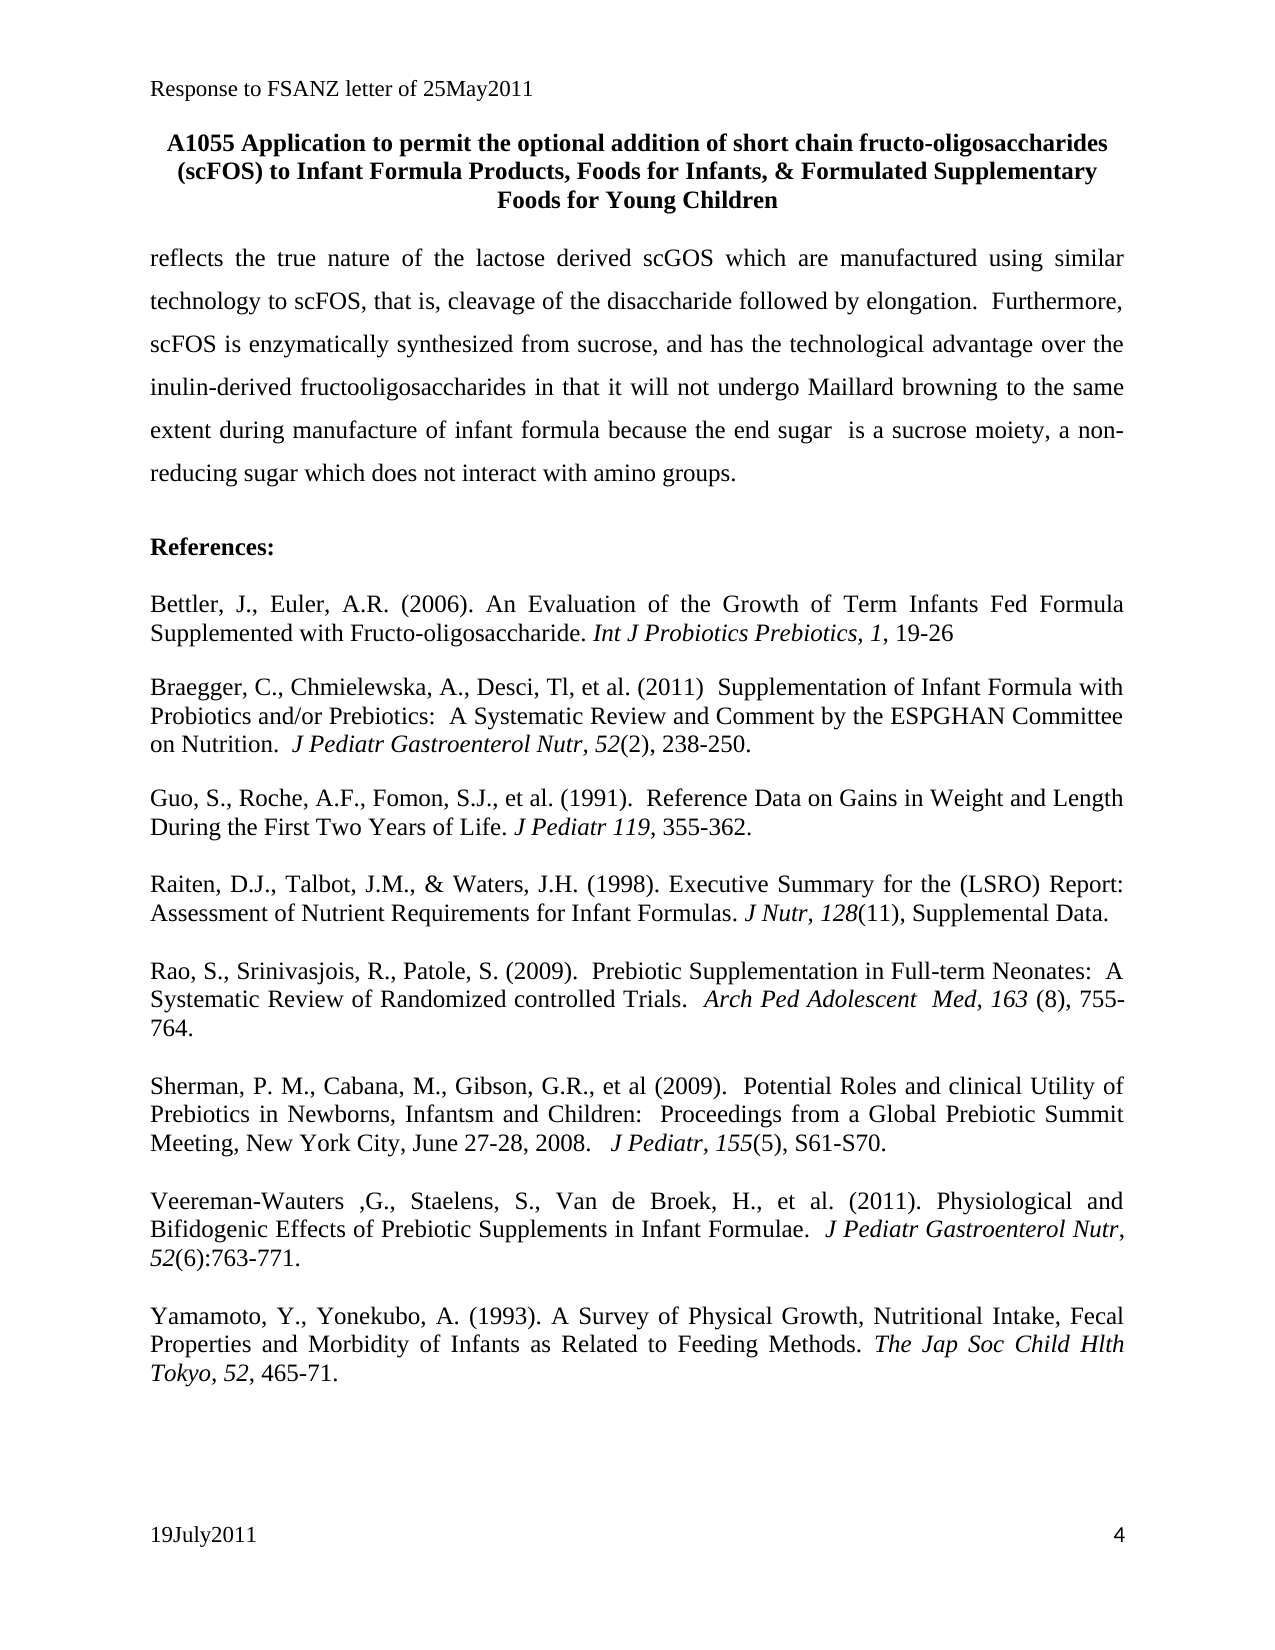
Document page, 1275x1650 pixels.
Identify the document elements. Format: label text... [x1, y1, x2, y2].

text Raiten, D.J., Talbot, J.M., & Waters, J.H. (1998). Executive Summary for the (LSRO) Report: Assessment of Nutrient Requirements for Infant Formulas. J Nutr, 128(11), Supplemental Data. [150, 869, 1125, 927]
text Braegger, C., Chmielewska, A., Desci, Tl, et al. (2011) Supplementation of Infant Formula with Probiotics and/or Prebiotics: A Systematic Review and Comment by the ESPGHAN Committee on Nutrition. J Pediatr Gastroenterol Nutr, 52(2), 238-250. [150, 672, 1125, 758]
text Rao, S., Srinivasjois, R., Patole, S. (2009). Prebiotic Supplementation in Full-term Neonates: A Systematic Review of Randomized controlled Trials. Arch Ped Adolescent Med, 163 (8), 755-764. [150, 956, 1125, 1042]
text Bettler, J., Euler, A.R. (2006). An Evaluation of the Growth of Term Infants Fed Formula Supplemented with Fructo-oligosaccharide. Int J Probiotics Prebiotics, 1, 19-26 [150, 589, 1125, 647]
text Guo, S., Roche, A.F., Fomon, S.J., et al. (1991). Reference Data on Gains in Weight and Length During the First Two Years of Life. J Pediatr 119, 355-362. [150, 783, 1125, 841]
text Sherman, P. M., Cabana, M., Gibson, G.R., et al (2009). Potential Roles and clinical Utility of Prebiotics in Newborns, Infantsm and Children: Proceedings from a Global Prebiotic Summit Meeting, New York City, June 27-28, 2008. J Pediatr, 155(5), S61-S70. [150, 1071, 1125, 1157]
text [150, 243, 1125, 487]
text Yamamoto, Y., Yonekubo, A. (1993). A Survey of Physical Growth, Nutritional Intake, Fecal Properties and Morbidity of Infants as Related to Feeding Methods. The Jap Soc Child Hlth Tokyo, 52, 465-71. [150, 1301, 1125, 1387]
text Veereman-Wauters ,G., Staelens, S., Van de Broek, H., et al. (2011). Physiological and Bifidogenic Effects of Prebiotic Supplements in Infant Formulae. J Pediatr Gastroenterol Nutr, 52(6):763-771. [150, 1186, 1125, 1272]
text References: [150, 532, 1125, 561]
